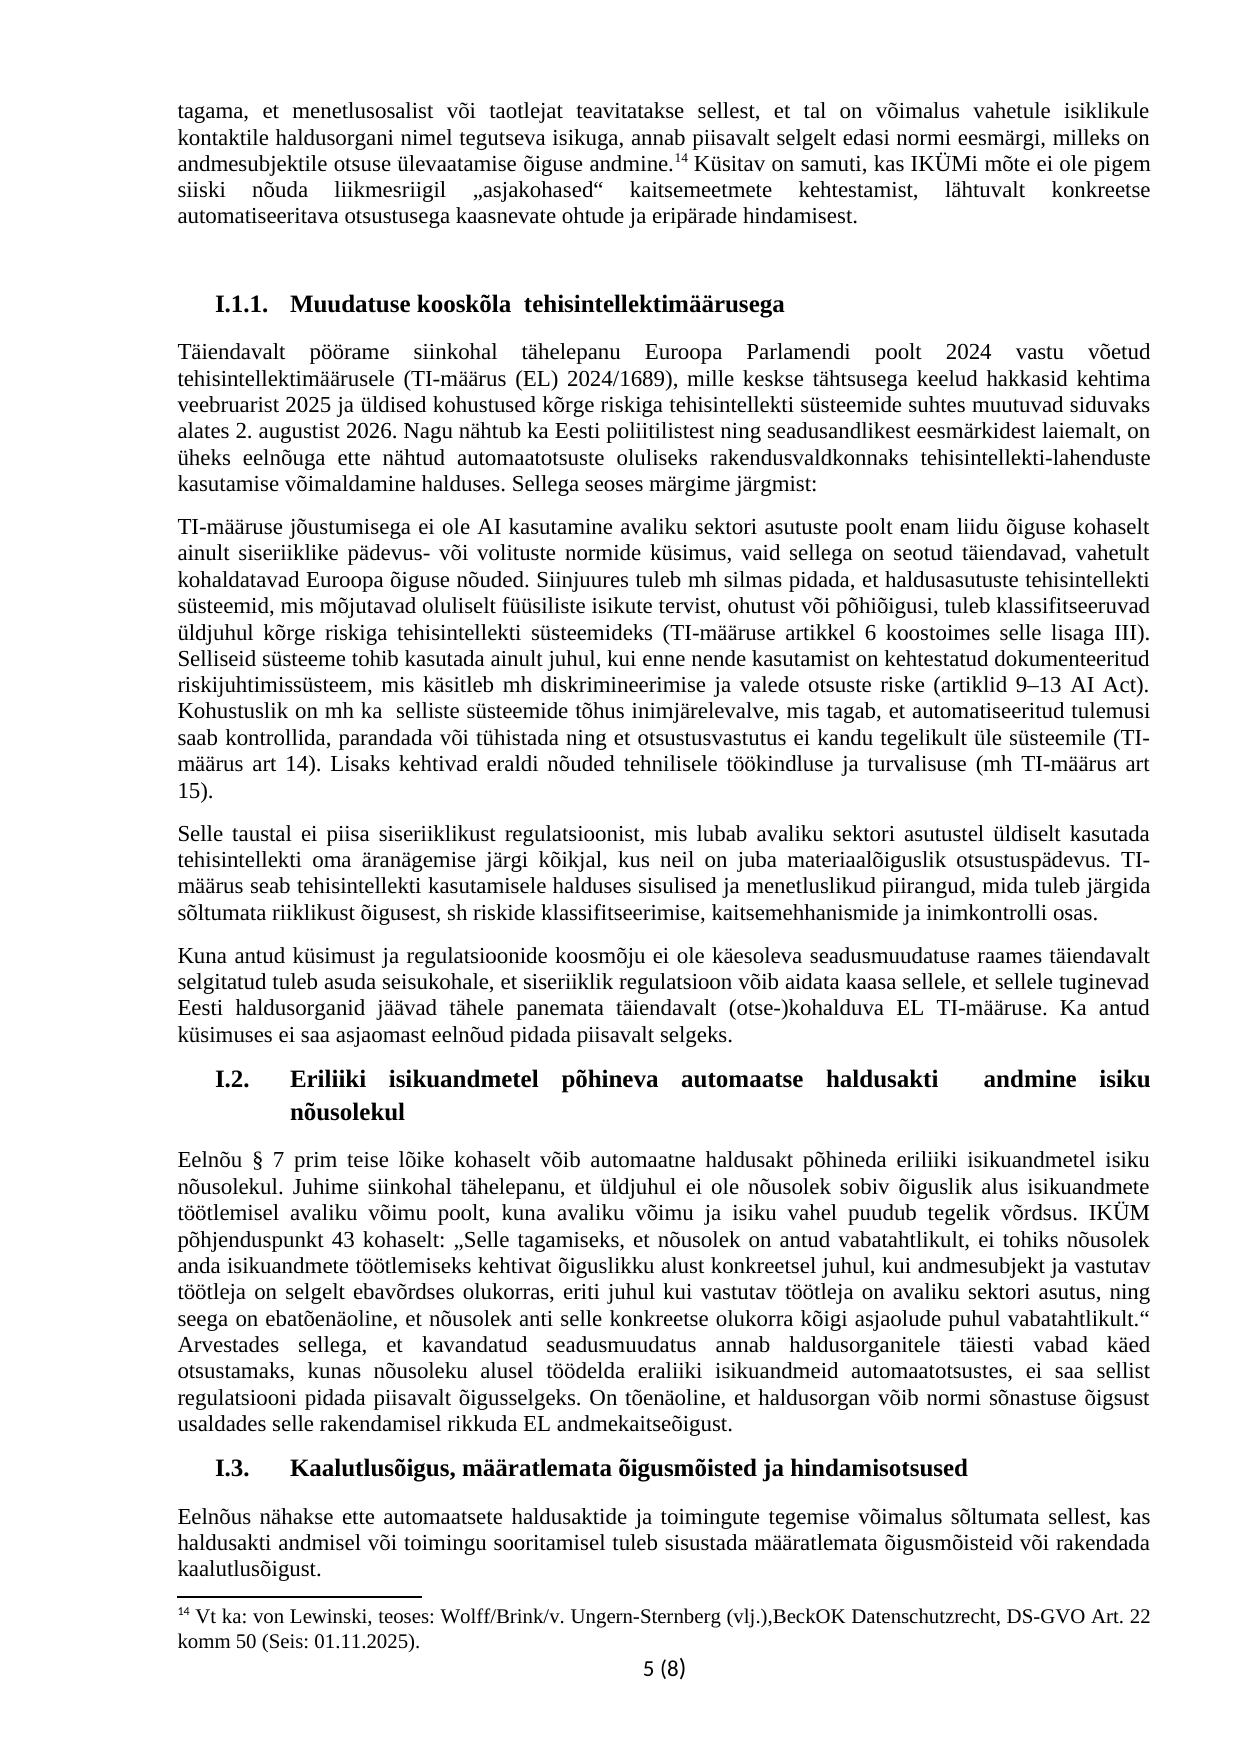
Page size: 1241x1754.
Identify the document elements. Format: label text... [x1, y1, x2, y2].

list Kaalutlusõigus, määratlemata õigusmõisted ja hindamisotsused [215, 1453, 1152, 1482]
list Muudatuse kooskõla tehisintellektimäärusega [215, 289, 1152, 317]
list Eriliiki isikuandmetel põhineva automaatse haldusakti andmine isiku nõusolekul [215, 1064, 1152, 1126]
text Täiendavalt pöörame siinkohal tähelepanu Euroopa Parlamendi poolt 2024 vastu võetud tehisintellektimäärusele (TI-määrus (EL) 2024/1689), mille keskse tähtsusega keelud hakkasid kehtima veebruarist 2025 ja üldised kohustused kõrge riskiga tehisintellekti süsteemide suhtes muutuvad siduvaks alates 2. augustist 2026. Nagu nähtub ka Eesti poliitilistest ning seadusandlikest eesmärkidest laiemalt, on üheks eelnõuga ette nähtud automaatotsuste oluliseks rakendusvaldkonnaks tehisintellekti-lahenduste kasutamise võimaldamine halduses. Sellega seoses märgime järgmist: [177, 338, 1152, 496]
text Eelnõu § 7 prim teise lõike kohaselt võib automaatne haldusakt põhineda eriliiki isikuandmetel isiku nõusolekul. Juhime siinkohal tähelepanu, et üldjuhul ei ole nõusolek sobiv õiguslik alus isikuandmete töötlemisel avaliku võimu poolt, kuna avaliku võimu ja isiku vahel puudub tegelik võrdsus. IKÜM põhjenduspunkt 43 kohaselt: „Selle tagamiseks, et nõusolek on antud vabatahtlikult, ei tohiks nõusolek anda isikuandmete töötlemiseks kehtivat õiguslikku alust konkreetsel juhul, kui andmesubjekt ja vastutav töötleja on selgelt ebavõrdses olukorras, eriti juhul kui vastutav töötleja on avaliku sektori asutus, ning seega on ebatõenäoline, et nõusolek anti selle konkreetse olukorra kõigi asjaolude puhul vabatahtlikult.“ Arvestades sellega, et kavandatud seadusmuudatus annab haldusorganitele täiesti vabad käed otsustamaks, kunas nõusoleku alusel töödelda eraliiki isikuandmeid automaatotsustes, ei saa sellist regulatsiooni pidada piisavalt õigusselgeks. On tõenäoline, et haldusorgan võib normi sõnastuse õigsust usaldades selle rakendamisel rikkuda EL andmekaitseõigust. [177, 1147, 1152, 1436]
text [177, 97, 1152, 229]
text Eelnõus nähakse ette automaatsete haldusaktide ja toimingute tegemise võimalus sõltumata sellest, kas haldusakti andmisel või toimingu sooritamisel tuleb sisustada määratlemata õigusmõisteid või rakendada kaalutlusõigust. [177, 1503, 1152, 1582]
text Kuna antud küsimust ja regulatsioonide koosmõju ei ole käesoleva seadusmuudatuse raames täiendavalt selgitatud tuleb asuda seisukohale, et siseriiklik regulatsioon võib aidata kaasa sellele, et sellele tuginevad Eesti haldusorganid jäävad tähele panemata täiendavalt (otse-)kohalduva EL TI-määruse. Ka antud küsimuses ei saa asjaomast eelnõud pidada piisavalt selgeks. [177, 942, 1152, 1047]
text Selle taustal ei piisa siseriiklikust regulatsioonist, mis lubab avaliku sektori asutustel üldiselt kasutada tehisintellekti oma äranägemise järgi kõikjal, kus neil on juba materiaalõiguslik otsustuspädevus. TI-määrus seab tehisintellekti kasutamisele halduses sisulised ja menetluslikud piirangud, mida tuleb järgida sõltumata riiklikust õigusest, sh riskide klassifitseerimise, kaitsemehhanismide ja inimkontrolli osas. [177, 820, 1152, 925]
text TI-määruse jõustumisega ei ole AI kasutamine avaliku sektori asutuste poolt enam liidu õiguse kohaselt ainult siseriiklike pädevus- või volituste normide küsimus, vaid sellega on seotud täiendavad, vahetult kohaldatavad Euroopa õiguse nõuded. Siinjuures tuleb mh silmas pidada, et haldusasutuste tehisintellekti süsteemid, mis mõjutavad oluliselt füüsiliste isikute tervist, ohutust või põhiõigusi, tuleb klassifitseeruvad üldjuhul kõrge riskiga tehisintellekti süsteemideks (TI-määruse artikkel 6 koostoimes selle lisaga III). Selliseid süsteeme tohib kasutada ainult juhul, kui enne nende kasutamist on kehtestatud dokumenteeritud riskijuhtimissüsteem, mis käsitleb mh diskrimineerimise ja valede otsuste riske (artiklid 9–13 AI Act). Kohustuslik on mh ka selliste süsteemide tõhus inimjärelevalve, mis tagab, et automatiseeritud tulemusi saab kontrollida, parandada või tühistada ning et otsustusvastutus ei kandu tegelikult üle süsteemile (TI-määrus art 14). Lisaks kehtivad eraldi nõuded tehnilisele töökindluse ja turvalisuse (mh TI-määrus art 15). [177, 513, 1152, 803]
